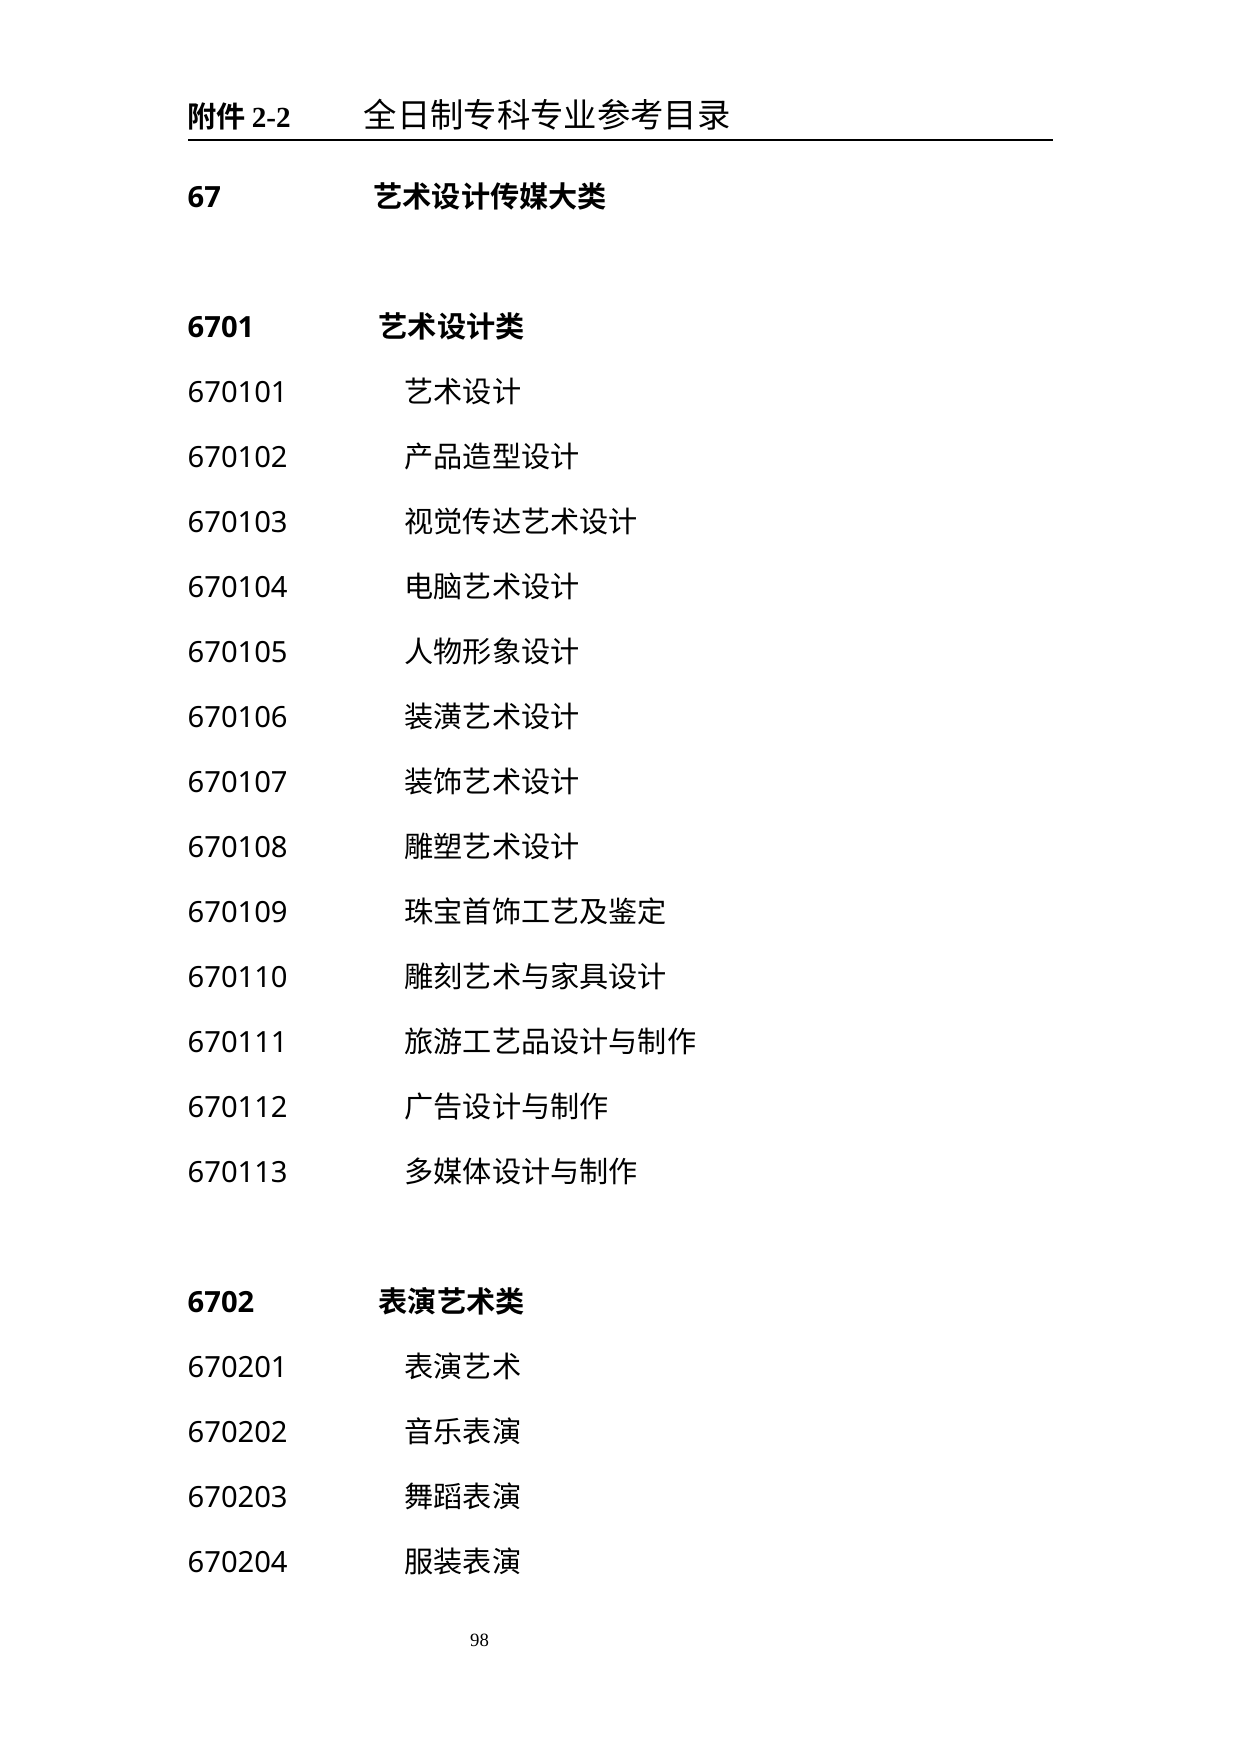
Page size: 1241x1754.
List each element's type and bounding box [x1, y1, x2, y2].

text [187, 162, 1053, 1592]
